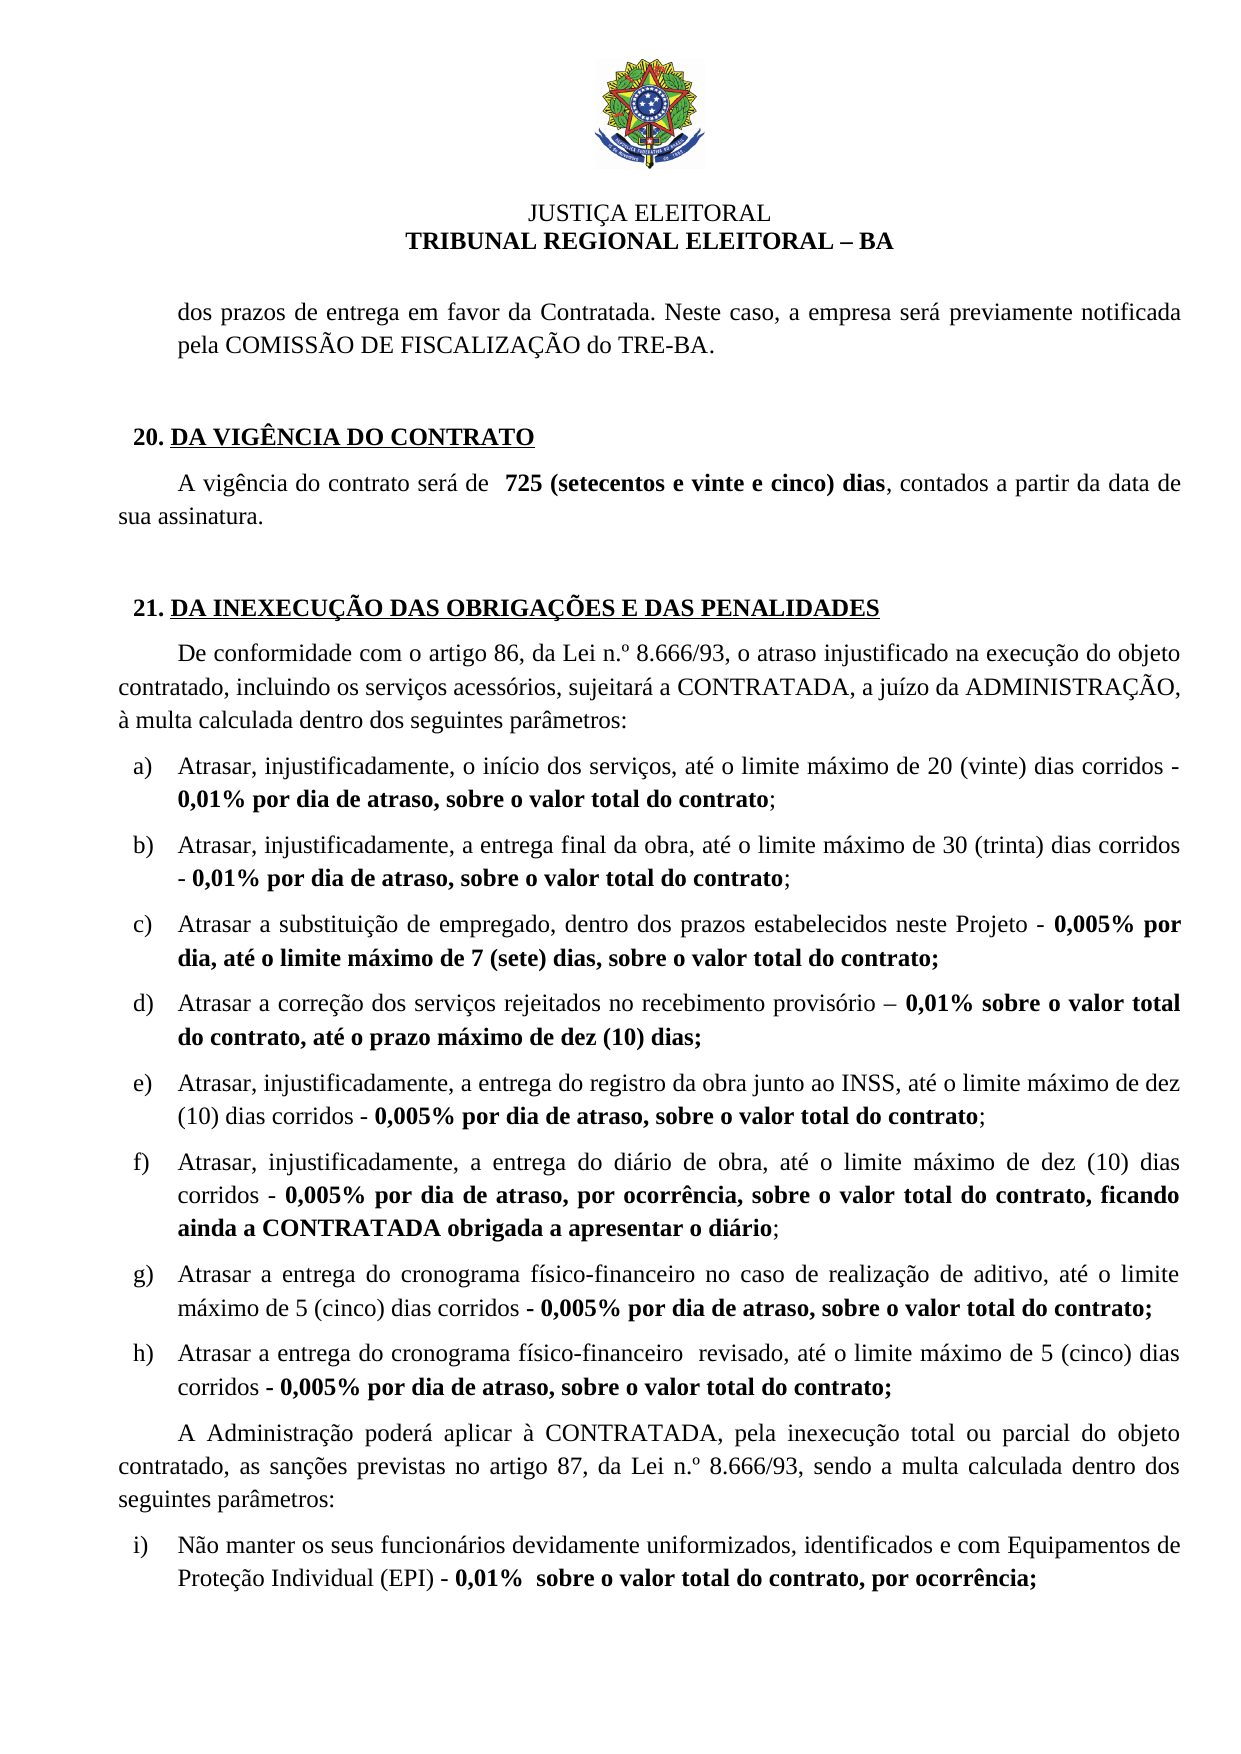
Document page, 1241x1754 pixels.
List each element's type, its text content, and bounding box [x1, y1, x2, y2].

picture [594, 59, 705, 169]
text De conformidade com o artigo 86, da Lei n.º 8.666/93, o atraso injustificado na execução do objeto contratado, incluindo os serviços acessórios, sujeitará a CONTRATADA, a juízo da ADMINISTRAÇÃO, à multa calculada dentro dos seguintes parâmetros: [118, 635, 1181, 735]
list Atrasar a correção dos serviços rejeitados no recebimento provisório – 0,01% sobre o valor total do contrato, até o prazo máximo de dez (10) dias; [133, 985, 1181, 1052]
list Atrasar, injustificadamente, a entrega do registro da obra junto ao INSS, até o limite máximo de dez (10) dias corridos - 0,005% por dia de atraso, sobre o valor total do contrato; [133, 1064, 1181, 1131]
list Atrasar, injustificadamente, a entrega final da obra, até o limite máximo de 30 (trinta) dias corridos - 0,01% por dia de atraso, sobre o valor total do contrato; [133, 827, 1181, 893]
list Atrasar a entrega do cronograma físico-financeiro revisado, até o limite máximo de 5 (cinco) dias corridos - 0,005% por dia de atraso, sobre o valor total do contrato; [133, 1335, 1181, 1402]
list Atrasar, injustificadamente, o início dos serviços, até o limite máximo de 20 (vinte) dias corridos - 0,01% por dia de atraso, sobre o valor total do contrato; [133, 748, 1181, 814]
text A vigência do contrato será de 725 (setecentos e vinte e cinco) dias, contados a partir da data de sua assinatura. [118, 464, 1181, 531]
text A Administração poderá aplicar à CONTRATADA, pela inexecução total ou parcial do objeto contratado, as sanções previstas no artigo 87, da Lei n.º 8.666/93, sendo a multa calculada dentro dos seguintes parâmetros: [118, 1414, 1181, 1514]
list Não manter os seus funcionários devidamente uniformizados, identificados e com Equipamentos de Proteção Individual (EPI) - 0,01% sobre o valor total do contrato, por ocorrência; [133, 1527, 1181, 1593]
list Atrasar a substituição de empregado, dentro dos prazos estabelecidos neste Projeto - 0,005% por dia, até o limite máximo de 7 (sete) dias, sobre o valor total do contrato; [133, 906, 1181, 973]
list DA INEXECUÇÃO DAS OBRIGAÇÕES E DAS PENALIDADES [133, 589, 1181, 623]
list Atrasar, injustificadamente, a entrega do diário de obra, até o limite máximo de dez (10) dias corridos - 0,005% por dia de atraso, por ocorrência, sobre o valor total do contrato, ficando ainda a CONTRATADA obrigada a apresentar o diário; [133, 1143, 1181, 1243]
list DA VIGÊNCIA DO CONTRATO [133, 418, 1181, 452]
list Atrasar a entrega do cronograma físico-financeiro no caso de realização de aditivo, até o limite máximo de 5 (cinco) dias corridos - 0,005% por dia de atraso, sobre o valor total do contrato; [133, 1256, 1181, 1323]
